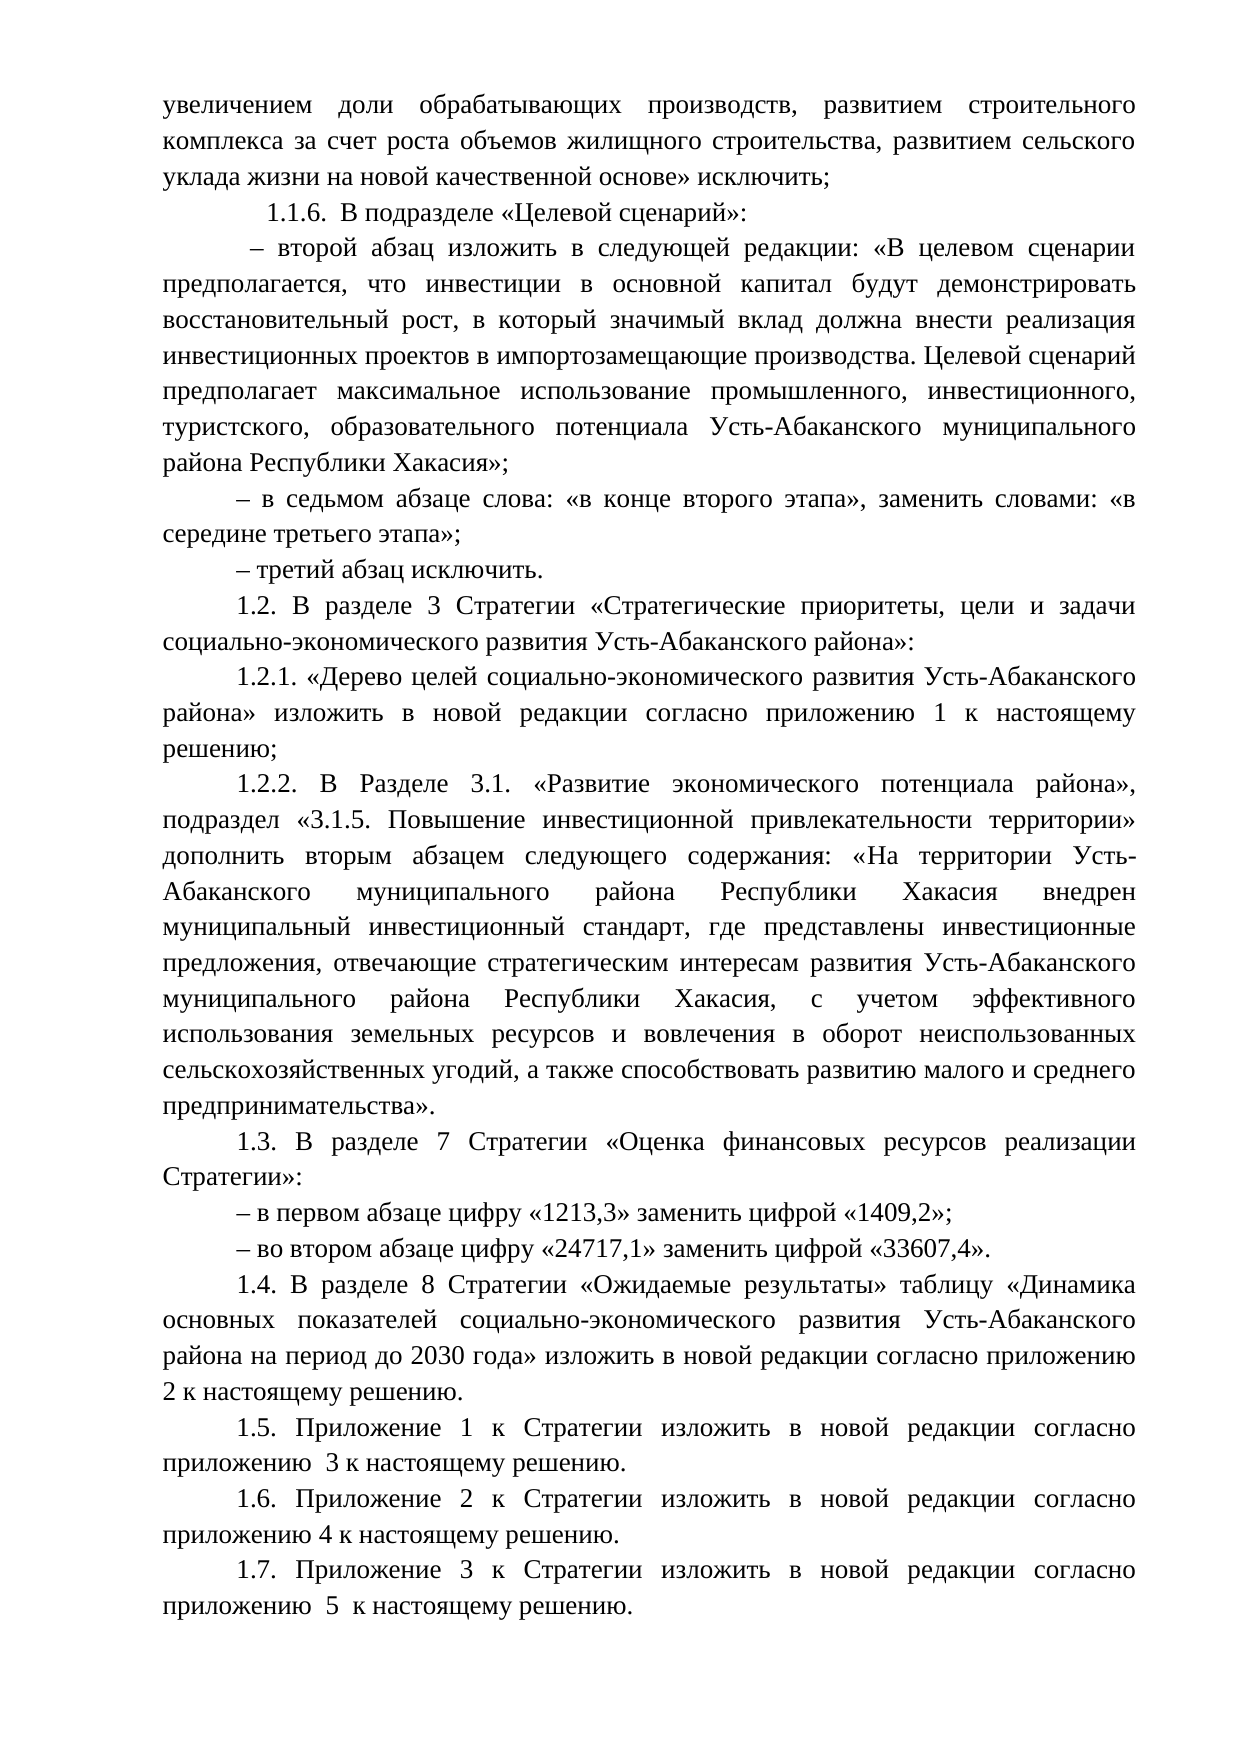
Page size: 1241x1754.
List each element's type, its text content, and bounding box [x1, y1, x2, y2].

text 1.7. Приложение 3 к Стратегии изложить в новой редакции согласно приложению 5 к настоящему решению. [162, 1553, 1137, 1620]
text 1.4. В разделе 8 Стратегии «Ожидаемые результаты» таблицу «Динамика основных показателей социально-экономического развития Усть-Абаканского района на период до 2030 года» изложить в новой редакции согласно приложению 2 к настоящему решению. [162, 1268, 1137, 1406]
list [162, 89, 1137, 191]
text – третий абзац исключить. [162, 553, 1137, 584]
text 1.3. В разделе 7 Стратегии «Оценка финансовых ресурсов реализации Стратегии»: [162, 1125, 1137, 1192]
text – в седьмом абзаце слова: «в конце второго этапа», заменить словами: «в середине третьего этапа»; [162, 482, 1137, 548]
text 1.5. Приложение 1 к Стратегии изложить в новой редакции согласно приложению 3 к настоящему решению. [162, 1411, 1137, 1477]
text – второй абзац изложить в следующей редакции: «В целевом сценарии предполагается, что инвестиции в основной капитал будут демонстрировать восстановительный рост, в который значимый вклад должна внести реализация инвестиционных проектов в импортозамещающие производства. Целевой сценарий предполагает максимальное использование промышленного, инвестиционного, туристского, образовательного потенциала Усть-Абаканского муниципального района Республики Хакасия»; [162, 232, 1137, 477]
text 1.2.2. В Разделе 3.1. «Развитие экономического потенциала района», подраздел «3.1.5. Повышение инвестиционной привлекательности территории» дополнить вторым абзацем следующего содержания: «На территории Усть-Абаканского муниципального района Республики Хакасия внедрен муниципальный инвестиционный стандарт, где представлены инвестиционные предложения, отвечающие стратегическим интересам развития Усть-Абаканского муниципального района Республики Хакасия, с учетом эффективного использования земельных ресурсов и вовлечения в оборот неиспользованных сельскохозяйственных угодий, а также способствовать развитию малого и среднего предпринимательства». [162, 767, 1137, 1120]
text – во втором абзаце цифру «24717,1» заменить цифрой «33607,4». [162, 1232, 1137, 1263]
text – в первом абзаце цифру «1213,3» заменить цифрой «1409,2»; [162, 1196, 1137, 1227]
list В подразделе «Целевой сценарий»: [162, 196, 1137, 227]
text 1.2.1. «Дерево целей социально-экономического развития Усть-Абаканского района» изложить в новой редакции согласно приложению 1 к настоящему решению; [162, 660, 1137, 763]
text 1.2. В разделе 3 Стратегии «Стратегические приоритеты, цели и задачи социально-экономического развития Усть-Абаканского района»: [162, 589, 1137, 656]
text 1.6. Приложение 2 к Стратегии изложить в новой редакции согласно приложению 4 к настоящему решению. [162, 1482, 1137, 1549]
